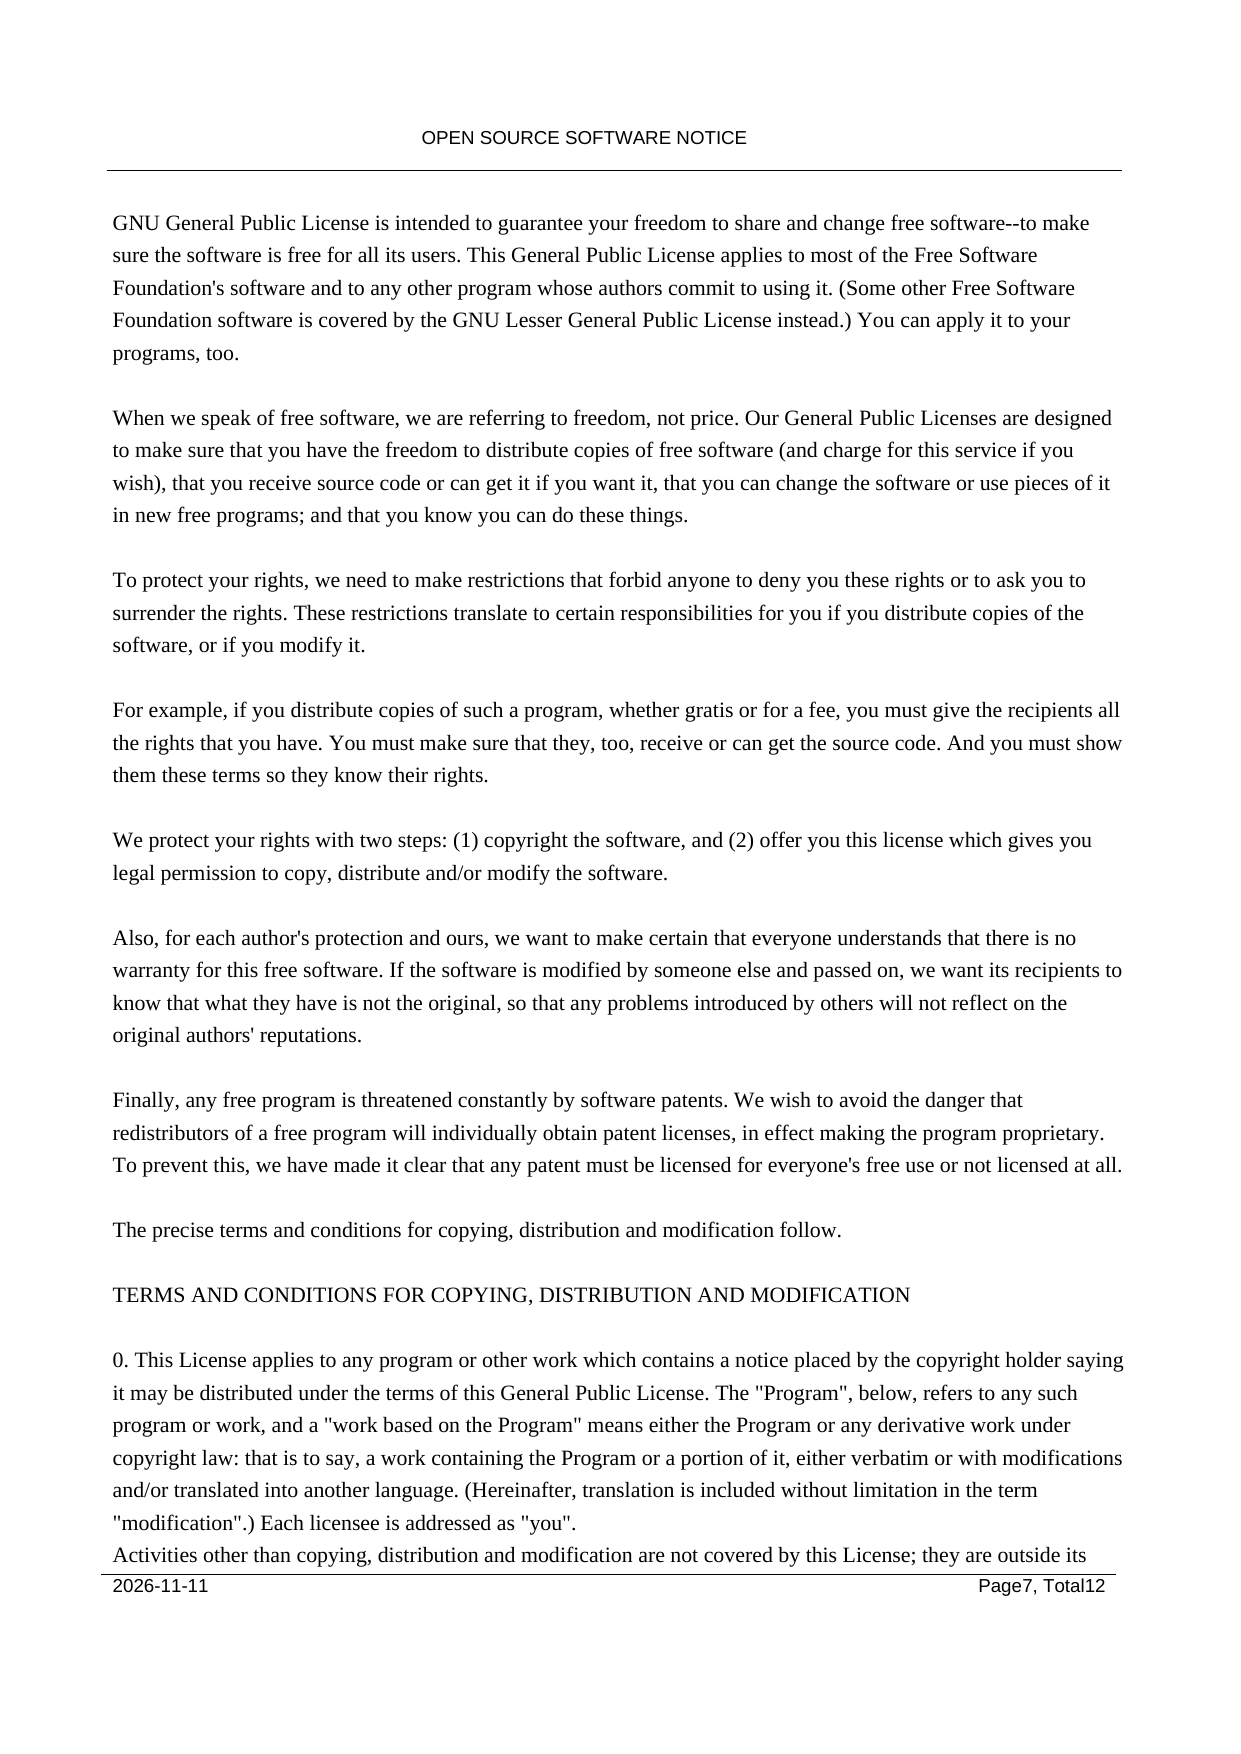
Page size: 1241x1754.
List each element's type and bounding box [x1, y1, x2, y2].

text [112, 206, 1128, 1571]
